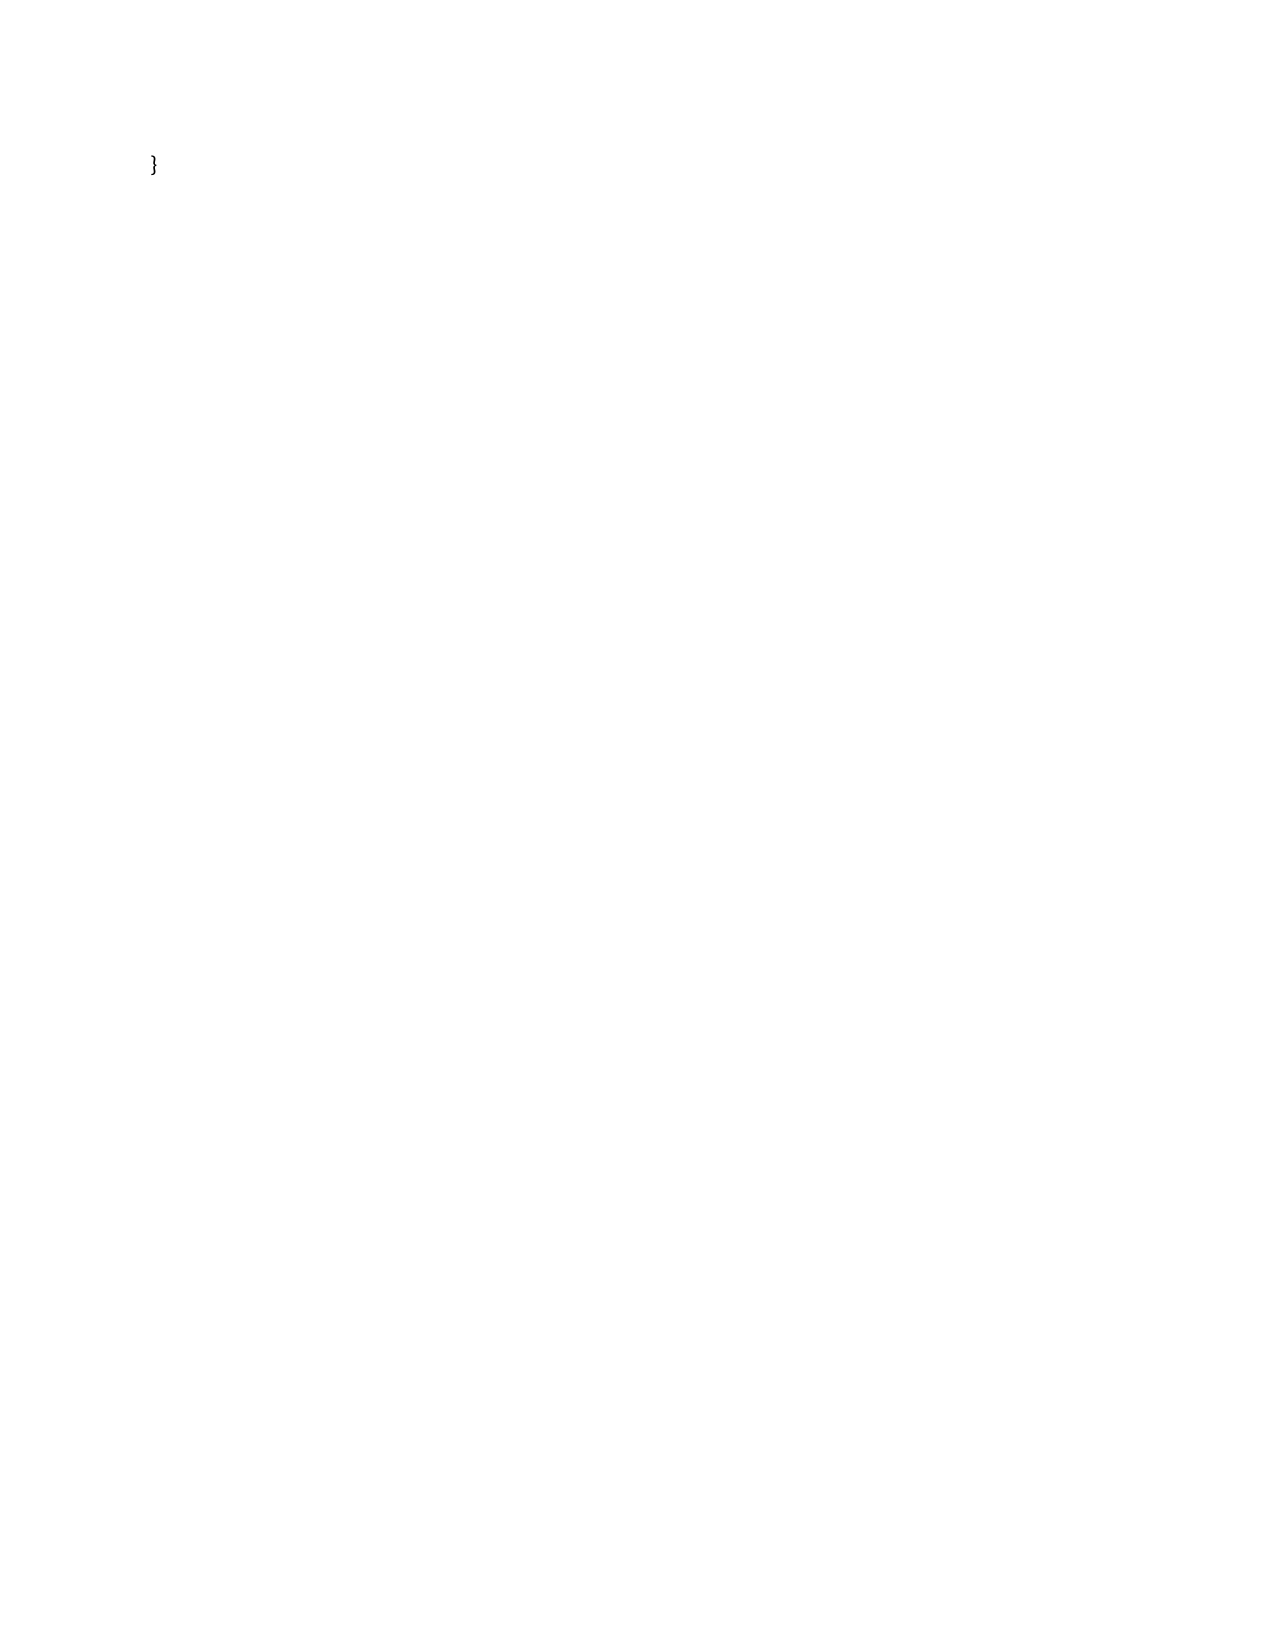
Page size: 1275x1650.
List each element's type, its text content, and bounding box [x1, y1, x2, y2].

text } [150, 150, 1125, 178]
